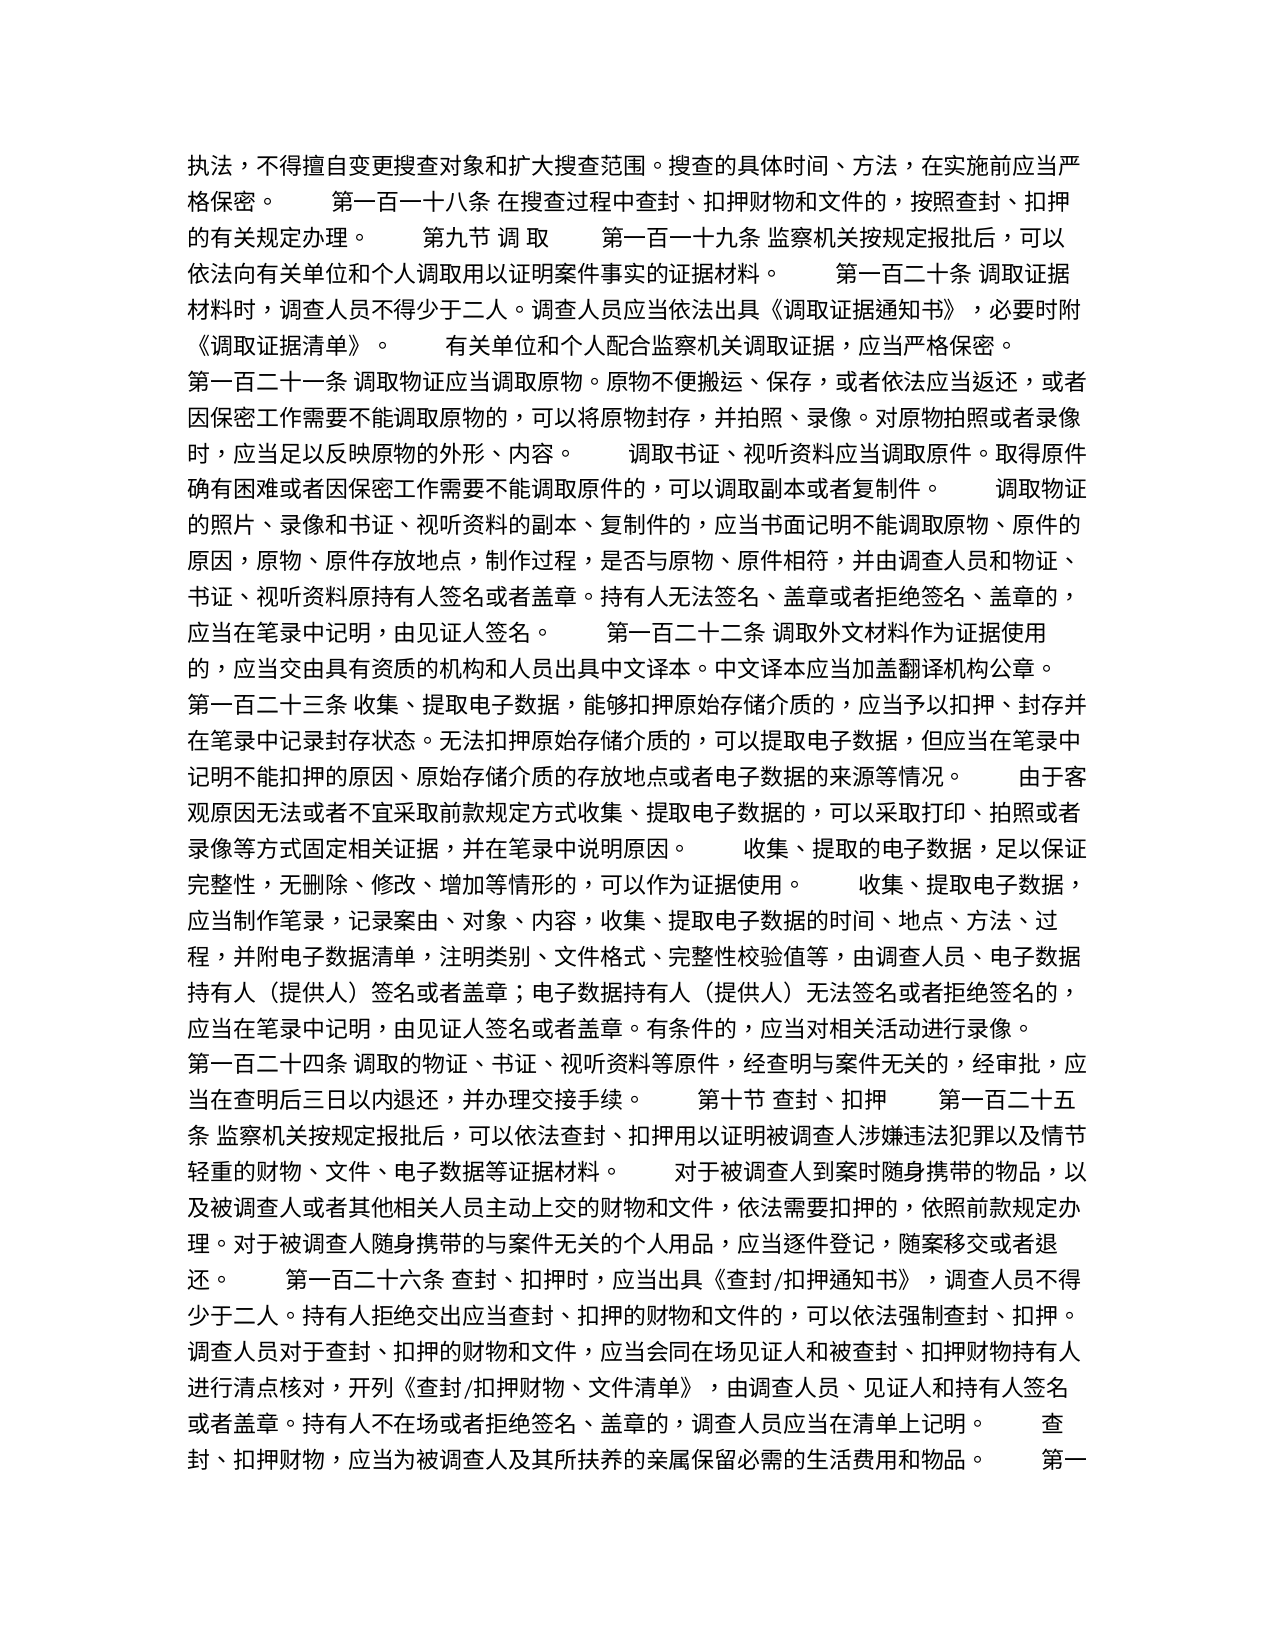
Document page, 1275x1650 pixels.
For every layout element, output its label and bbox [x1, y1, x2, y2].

text [187, 150, 1087, 1475]
